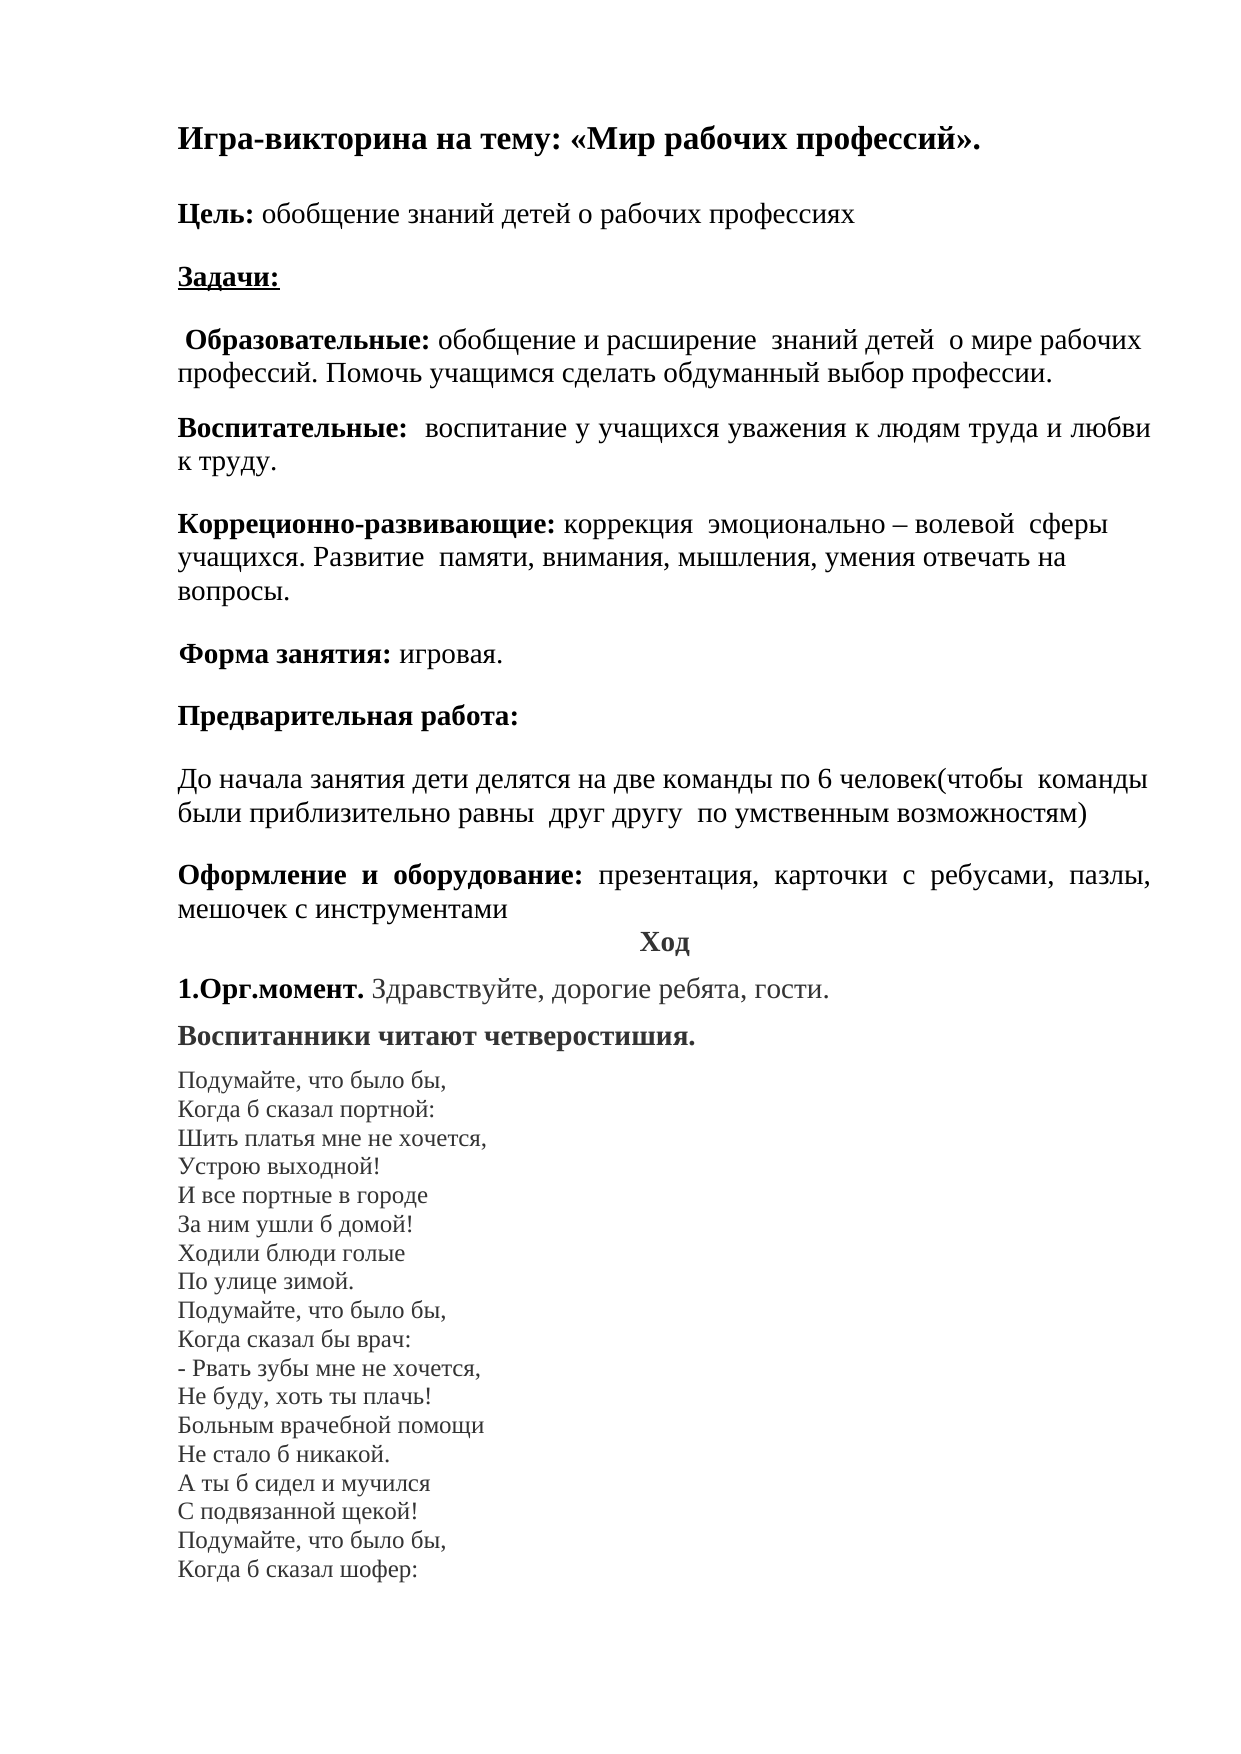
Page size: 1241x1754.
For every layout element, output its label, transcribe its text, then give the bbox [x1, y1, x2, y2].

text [177, 1525, 1152, 1583]
text Игра-викторина на тему: «Мир рабочих профессий». [177, 118, 1152, 156]
text Задачи: [177, 259, 1152, 293]
text Ход [177, 924, 1152, 958]
text Воспитанники читают четверостишия. [177, 1018, 1152, 1052]
text Образовательные: обобщение и расширение знаний детей о мире рабочих профессий. Помочь учащимся сделать обдуманный выбор профессии. [177, 322, 1152, 389]
text Цель: обобщение знаний детей о рабочих профессиях [177, 196, 1152, 230]
text До начала занятия дети делятся на две команды по 6 человек(чтобы команды были приблизительно равны друг другу по умственным возможностям) [177, 761, 1152, 828]
text Форма занятия: игровая. [179, 636, 1152, 669]
text Подумайте, что было бы, Когда б сказал портной: Шить платья мне не хочется, Устрою выходной! [177, 1065, 1152, 1180]
text Подумайте, что было бы, Когда сказал бы врач: - Рвать зубы мне не хочется, Не буду, хоть ты плачь! [177, 1295, 1152, 1410]
text Больным врачебной помощи Не стало б никакой. А ты б сидел и мучился С подвязанной щекой! [177, 1410, 1152, 1525]
text Оформление и оборудование: презентация, карточки с ребусами, пазлы, мешочек с инструментами [177, 857, 1152, 924]
text Воспитательные: воспитание у учащихся уважения к людям труда и любви к труду. [177, 410, 1152, 477]
text Корреционно-развивающие: коррекция эмоционально – волевой сферы учащихся. Развитие памяти, внимания, мышления, умения отвечать на вопросы. [177, 506, 1152, 607]
text 1.Орг.момент. Здравствуйте, дорогие ребята, гости. [177, 971, 1152, 1005]
text И все портные в городе За ним ушли б домой! Ходили блюди голые По улице зимой. [177, 1180, 1152, 1295]
text Предварительная работа: [177, 698, 1152, 732]
